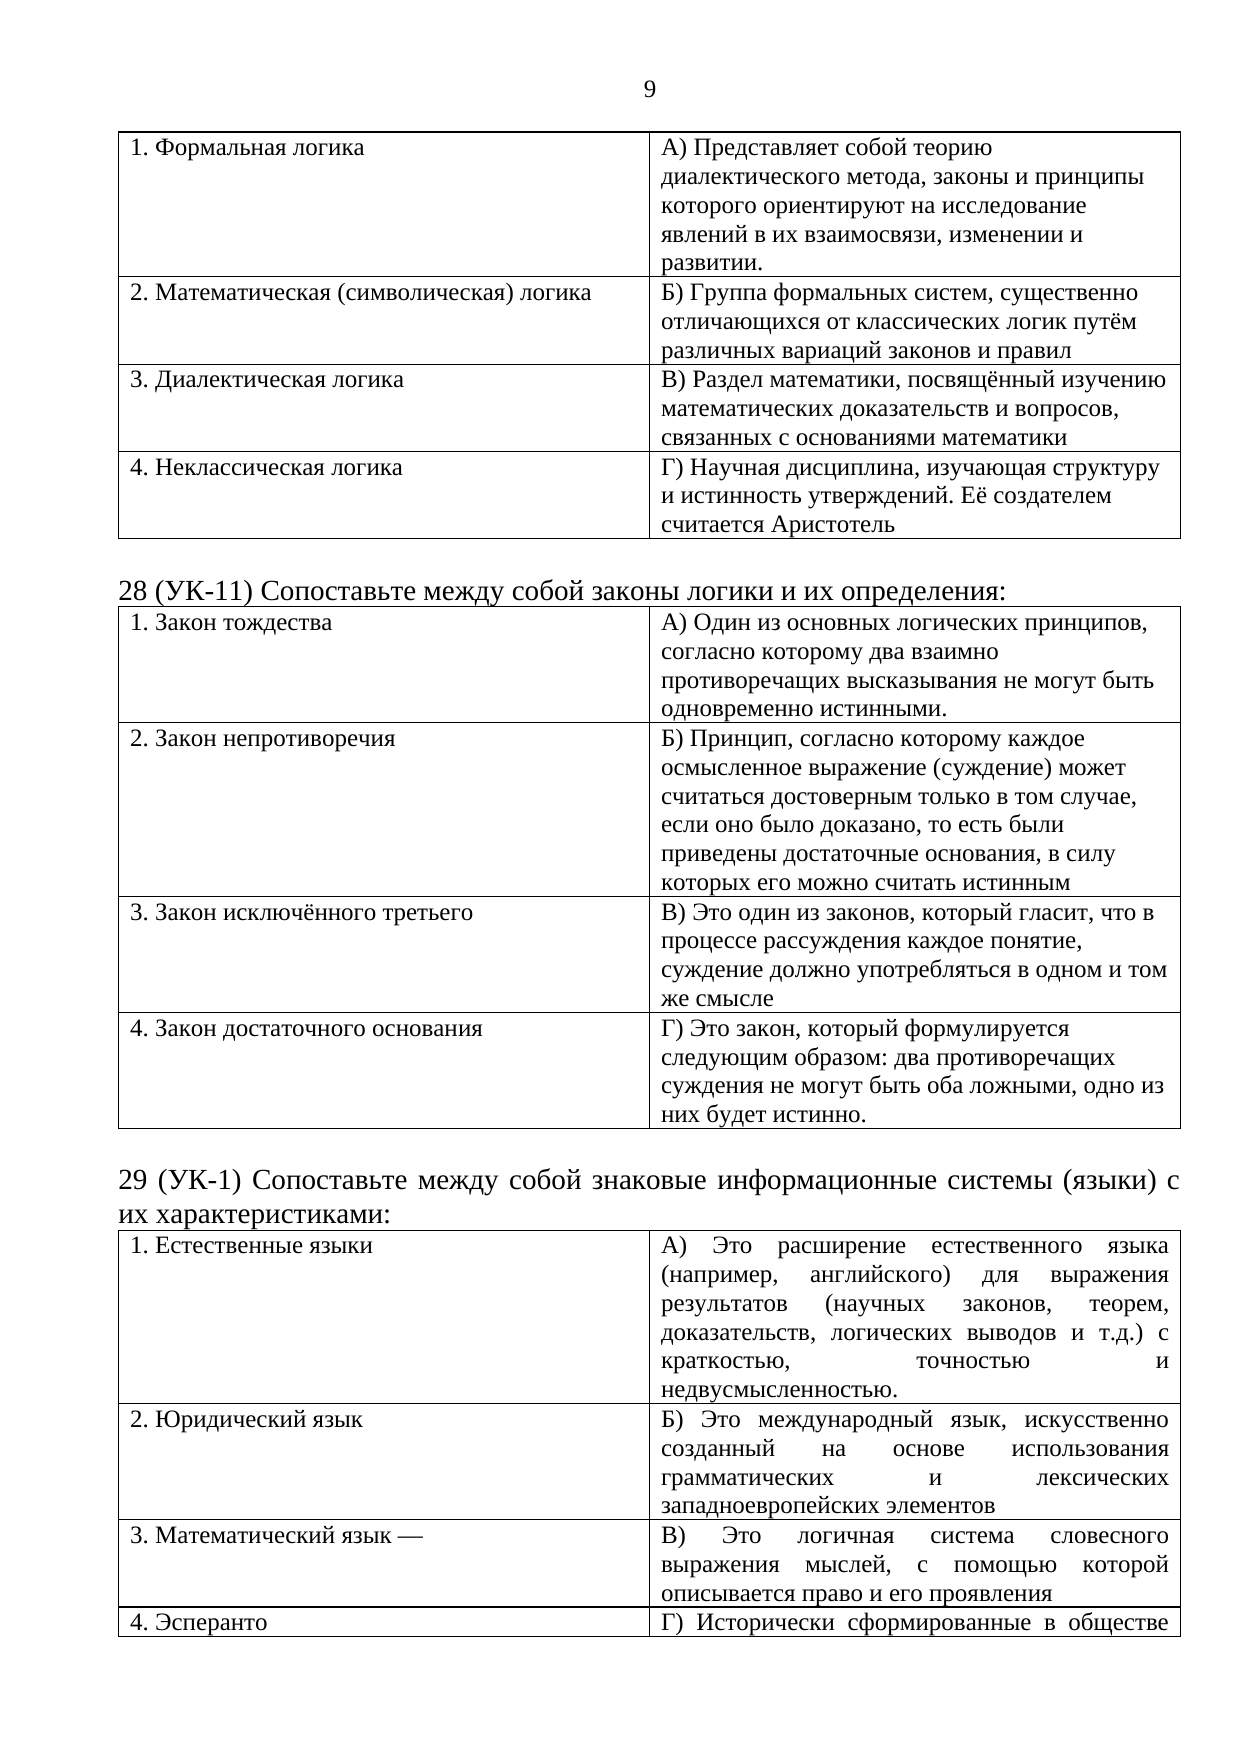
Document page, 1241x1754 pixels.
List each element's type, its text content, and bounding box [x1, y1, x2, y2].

table_header 1. Естественные языки [119, 1231, 649, 1403]
table_cell В) Это один из законов, который гласит, что в процессе рассуждения каждое понятие, суждение должно употребляться в одном и том же смысле [650, 897, 1180, 1012]
table_cell 3. Закон исключённого третьего [119, 897, 649, 1012]
table_header 1. Формальная логика [119, 133, 649, 276]
table_header А) Один из основных логических принципов, согласно которому два взаимно противоречащих высказывания не могут быть одновременно истинными. [650, 607, 1180, 722]
text 28 (УК-11) Сопоставьте между собой законы логики и их определения: [118, 573, 1181, 606]
table_cell В) Это логичная система словесного выражения мыслей, с помощью которой описывается право и его проявления [650, 1520, 1180, 1606]
table_cell 3. Математический язык — [119, 1520, 649, 1606]
table_cell 2. Закон непротиворечия [119, 723, 649, 896]
table_cell Б) Группа формальных систем, существенно отличающихся от классических логик путём различных вариаций законов и правил [650, 277, 1180, 363]
table_cell 2. Юридический язык [119, 1404, 649, 1519]
table_cell Б) Принцип, согласно которому каждое осмысленное выражение (суждение) может считаться достоверным только в том случае, если оно было доказано, то есть были приведены достаточные основания, в силу которых его можно считать истинным [650, 723, 1180, 896]
table_header А) Это расширение естественного языка (например, английского) для выражения результатов (научных законов, теорем, доказательств, логических выводов и т.д.) с краткостью, точностью и недвусмысленностью. [650, 1231, 1180, 1403]
table_cell В) Раздел математики, посвящённый изучению математических доказательств и вопросов, связанных с основаниями математики [650, 365, 1180, 451]
table_cell 3. Диалектическая логика [119, 365, 649, 451]
text 29 (УК-1) Сопоставьте между собой знаковые информационные системы (языки) с их характеристиками: [118, 1162, 1181, 1229]
table_header А) Представляет собой теорию диалектического метода, законы и принципы которого ориентируют на исследование явлений в их взаимосвязи, изменении и развитии. [650, 133, 1180, 276]
table_cell Б) Это международный язык, искусственно созданный на основе использования грамматических и лексических западноевропейских элементов [650, 1404, 1180, 1519]
table_header 1. Закон тождества [119, 607, 649, 722]
table_cell 4. Закон достаточного основания [119, 1013, 649, 1128]
table_cell 2. Математическая (символическая) логика [119, 277, 649, 363]
table_cell 4. Эсперанто [119, 1608, 649, 1636]
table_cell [650, 1608, 1180, 1636]
table_cell 4. Неклассическая логика [119, 452, 649, 538]
table_cell Г) Научная дисциплина, изучающая структуру и истинность утверждений. Её создателем считается Аристотель [650, 452, 1180, 538]
table_cell Г) Это закон, который формулируется следующим образом: два противоречащих суждения не могут быть оба ложными, одно из них будет истинно. [650, 1013, 1180, 1128]
